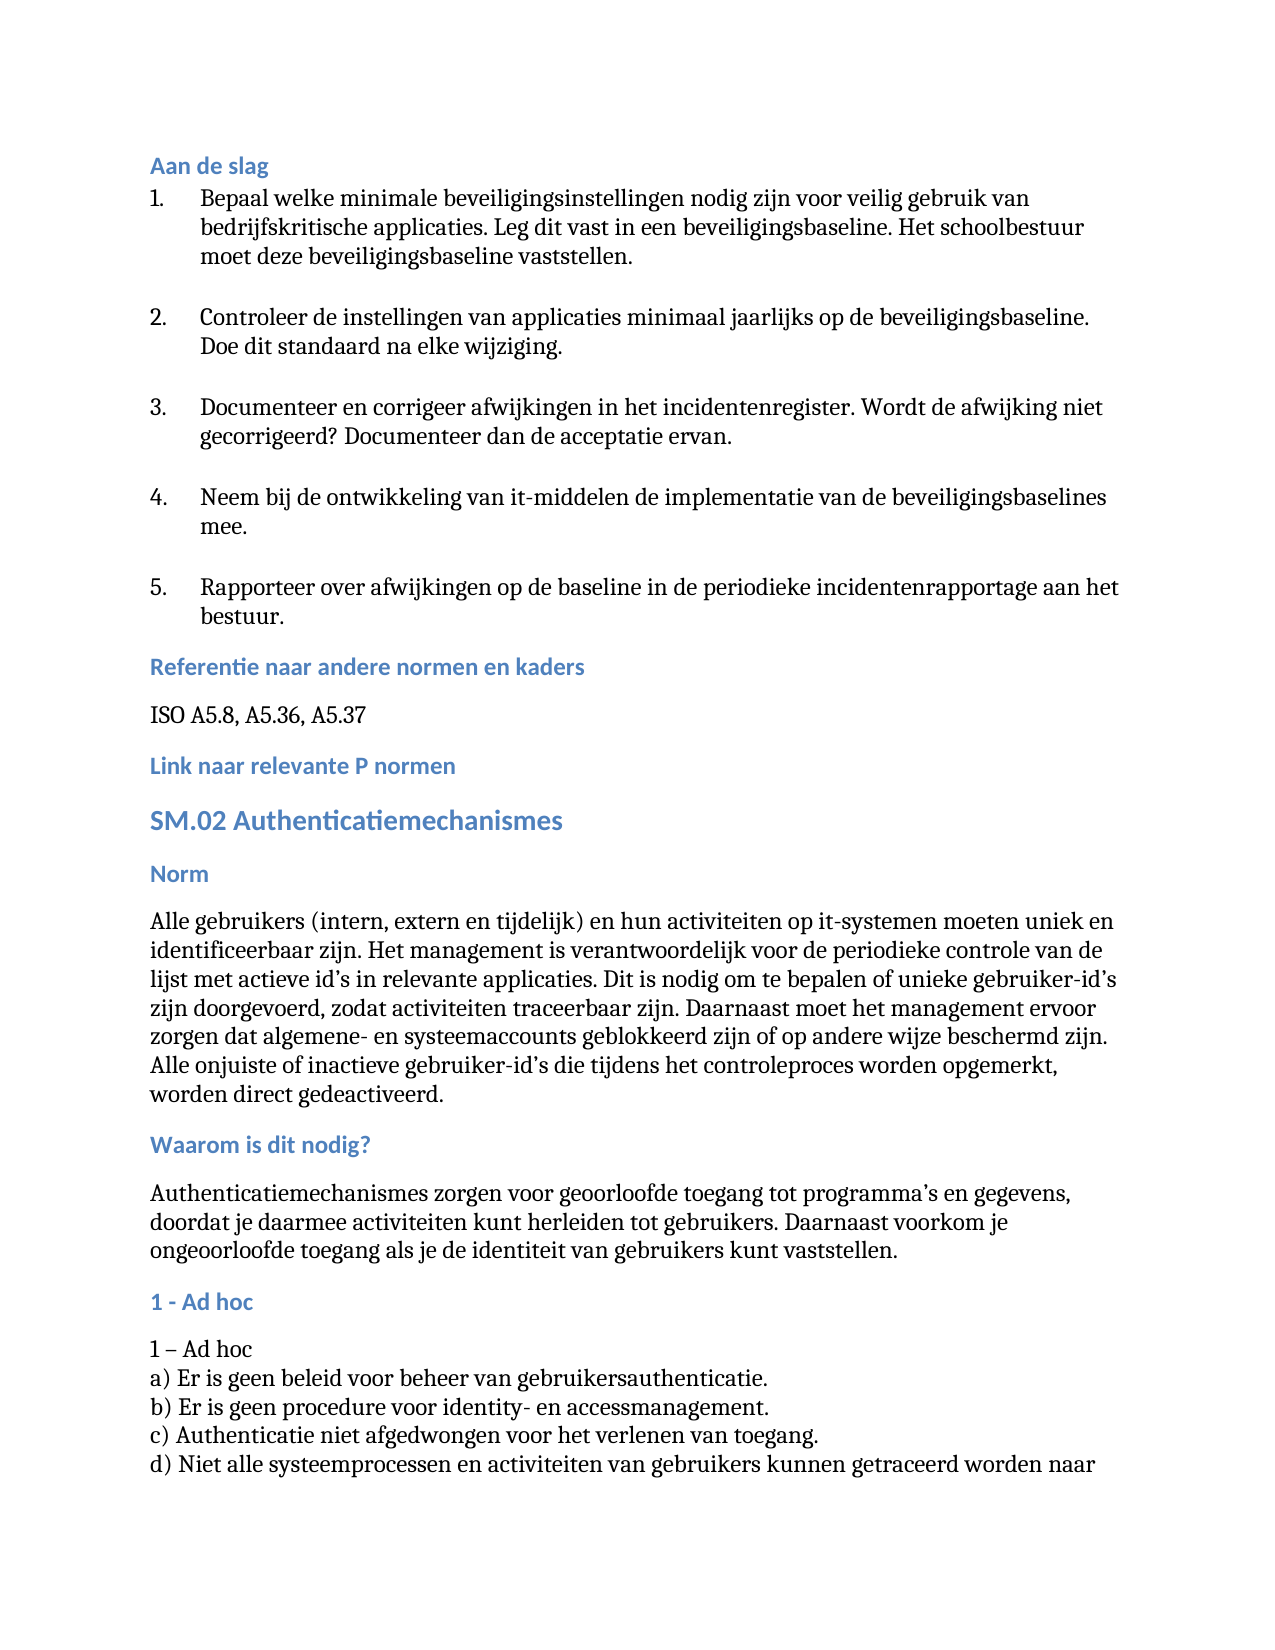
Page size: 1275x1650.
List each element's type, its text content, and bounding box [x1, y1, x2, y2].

list Bepaal welke minimale beveiligingsinstellingen nodig zijn voor veilig gebruik van bedrijfskritische applicaties. Leg dit vast in een beveiligingsbaseline. Het schoolbestuur moet deze beveiligingsbaseline vaststellen. [150, 184, 1125, 299]
text Authenticatiemechanismes zorgen voor geoorloofde toegang tot programma’s en gegevens, doordat je daarmee activiteiten kunt herleiden tot gebruikers. Daarnaast voorkom je ongeoorloofde toegang als je de identiteit van gebruikers kunt vaststellen. [150, 1179, 1125, 1265]
subtitle Link naar relevante P normen [150, 750, 1125, 781]
subtitle Waarom is dit nodig? [150, 1129, 1125, 1160]
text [150, 1335, 1125, 1479]
text Alle gebruikers (intern, extern en tijdelijk) en hun activiteiten op it-systemen moeten uniek en identificeerbaar zijn. Het management is verantwoordelijk voor de periodieke controle van de lijst met actieve id’s in relevante applicaties. Dit is nodig om te bepalen of unieke gebruiker-id’s zijn doorgevoerd, zodat activiteiten traceerbaar zijn. Daarnaast moet het management ervoor zorgen dat algemene- en systeemaccounts geblokkeerd zijn of op andere wijze beschermd zijn. Alle onjuiste of inactieve gebruiker-id’s die tijdens het controleproces worden opgemerkt, worden direct gedeactiveerd. [150, 907, 1125, 1108]
subtitle Referentie naar andere normen en kaders [150, 651, 1125, 682]
subtitle 1 - Ad hoc [150, 1286, 1125, 1316]
list Rapporteer over afwijkingen op de baseline in de periodieke incidentenrapportage aan het bestuur. [150, 573, 1125, 631]
subtitle SM.02 Authenticatiemechanismes [150, 802, 1125, 837]
list Controleer de instellingen van applicaties minimaal jaarlijks op de beveiligingsbaseline. Doe dit standaard na elke wijziging. [150, 303, 1125, 389]
subtitle Norm [150, 858, 1125, 888]
subtitle Aan de slag [150, 150, 1125, 181]
list Neem bij de ontwikkeling van it-middelen de implementatie van de beveiligingsbaselines mee. [150, 483, 1125, 569]
list Documenteer en corrigeer afwijkingen in het incidentenregister. Wordt de afwijking niet gecorrigeerd? Documenteer dan de acceptatie ervan. [150, 393, 1125, 479]
text ISO A5.8, A5.36, A5.37 [150, 701, 1125, 729]
